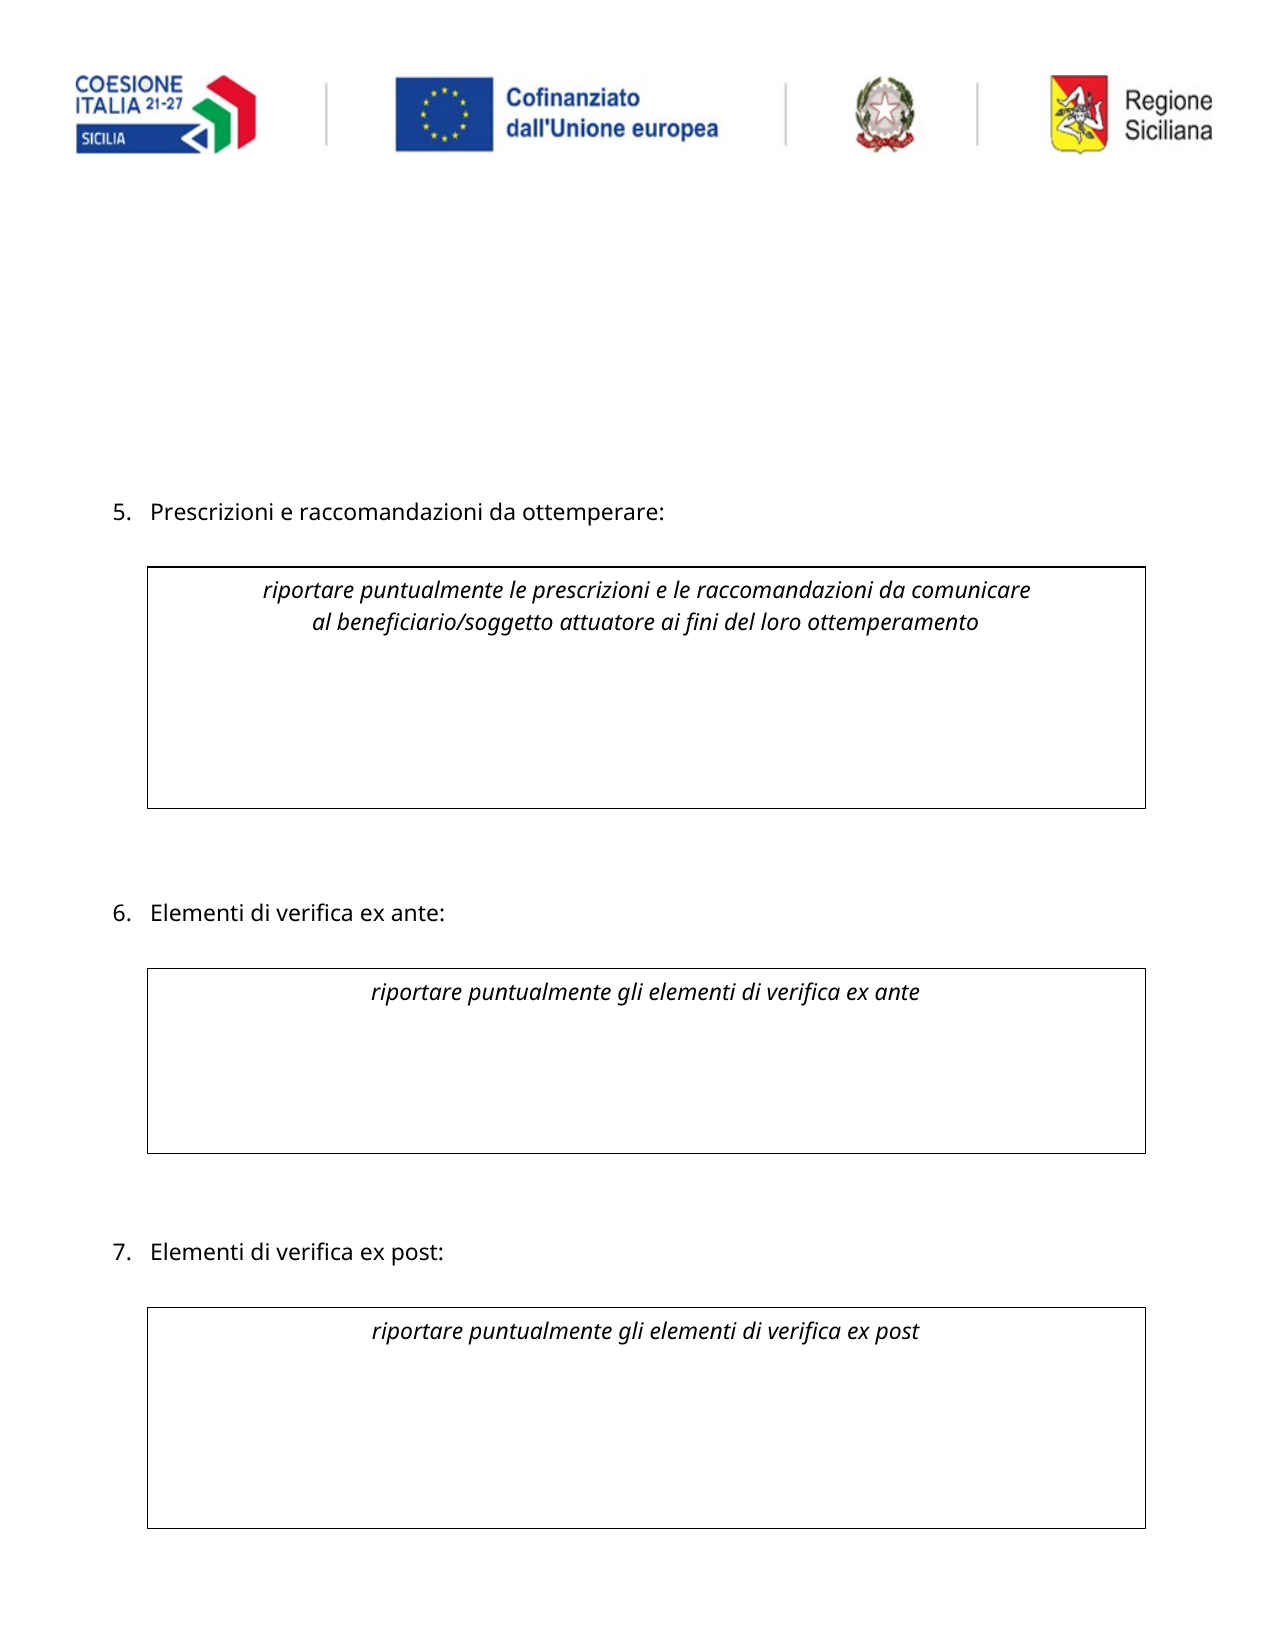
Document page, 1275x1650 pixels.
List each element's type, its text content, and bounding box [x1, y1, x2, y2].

list Elementi di verifica ex post: [112, 1236, 1156, 1267]
list Prescrizioni e raccomandazioni da ottemperare: [112, 496, 1156, 527]
list Elementi di verifica ex ante: [112, 897, 1156, 929]
picture [75, 75, 1213, 155]
